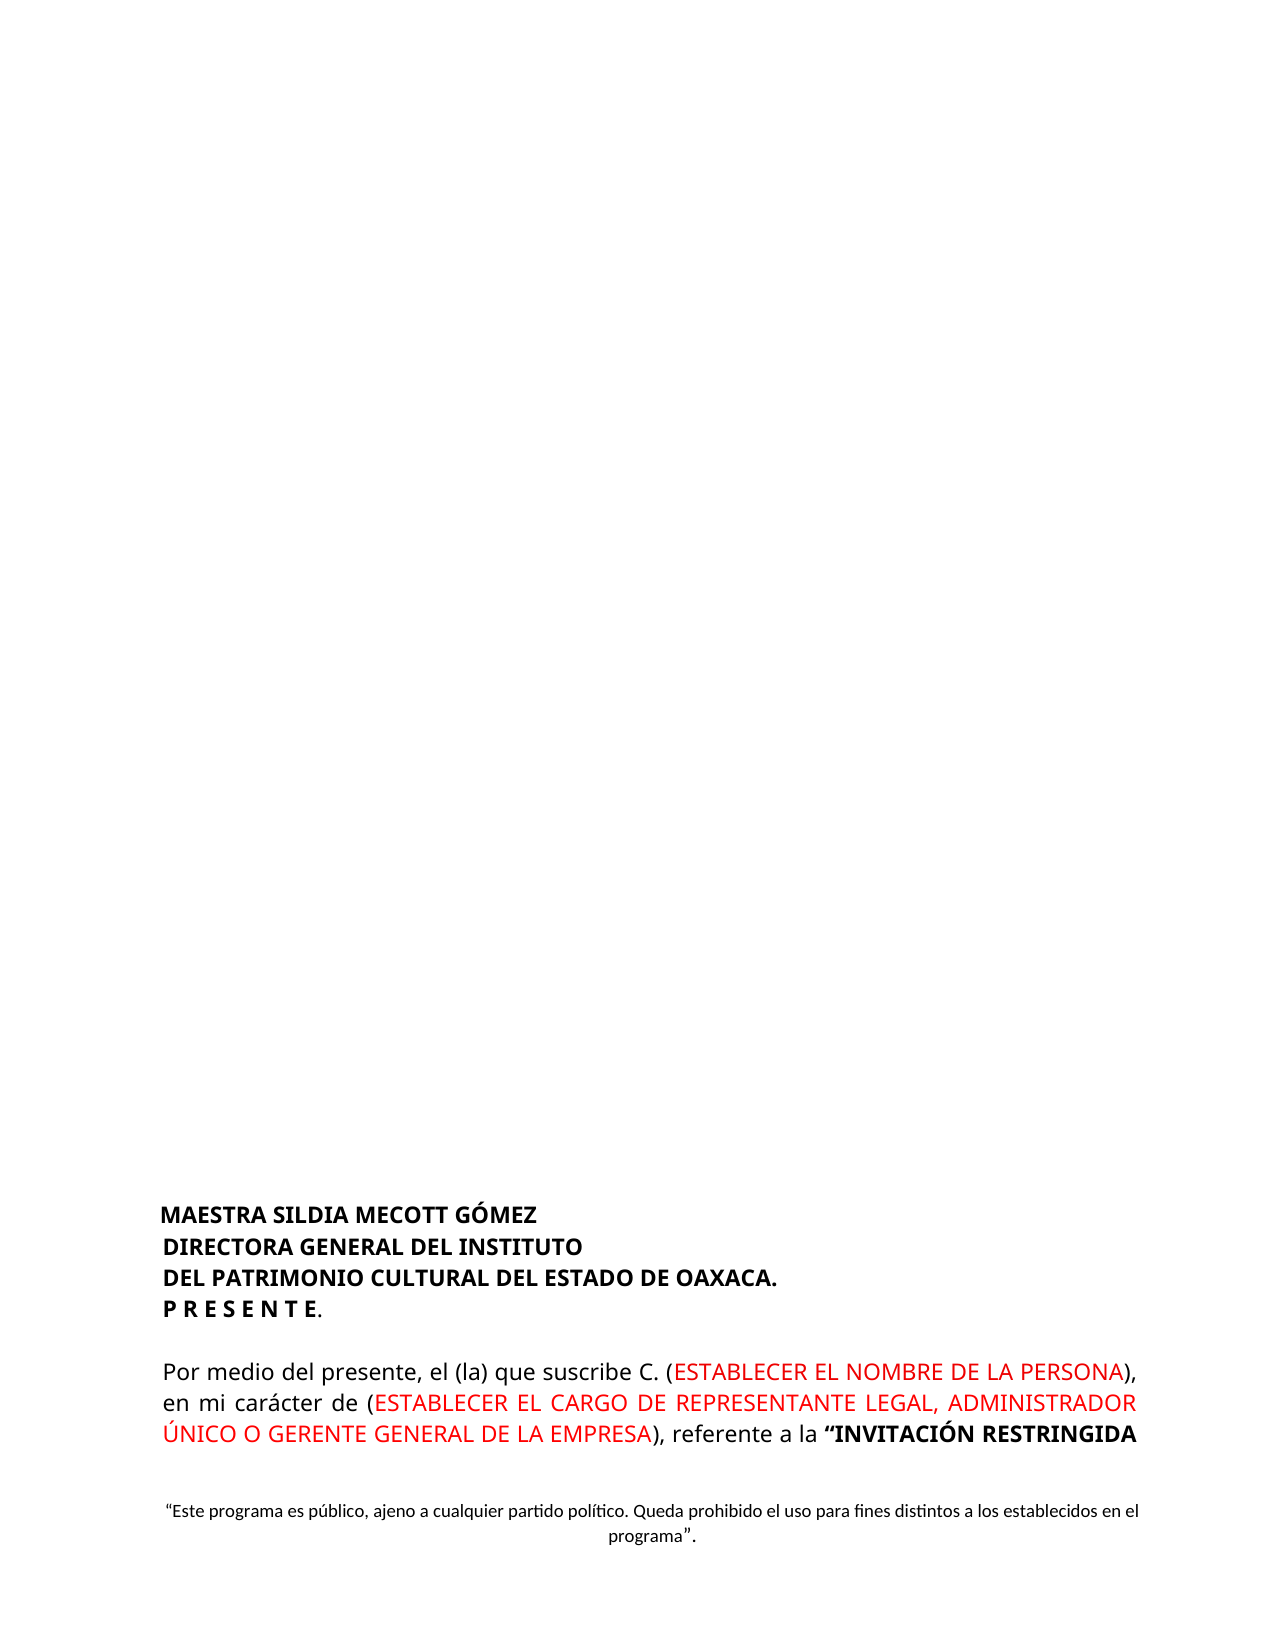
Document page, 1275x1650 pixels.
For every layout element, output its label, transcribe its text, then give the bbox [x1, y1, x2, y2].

text P R E S E N T E. [162, 1293, 1157, 1324]
text DEL PATRIMONIO CULTURAL DEL ESTADO DE OAXACA. [162, 1262, 1157, 1293]
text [162, 1356, 1137, 1449]
text DIRECTORA GENERAL DEL INSTITUTO [162, 1231, 1157, 1262]
text MAESTRA SILDIA MECOTT GÓMEZ [148, 1199, 1157, 1231]
